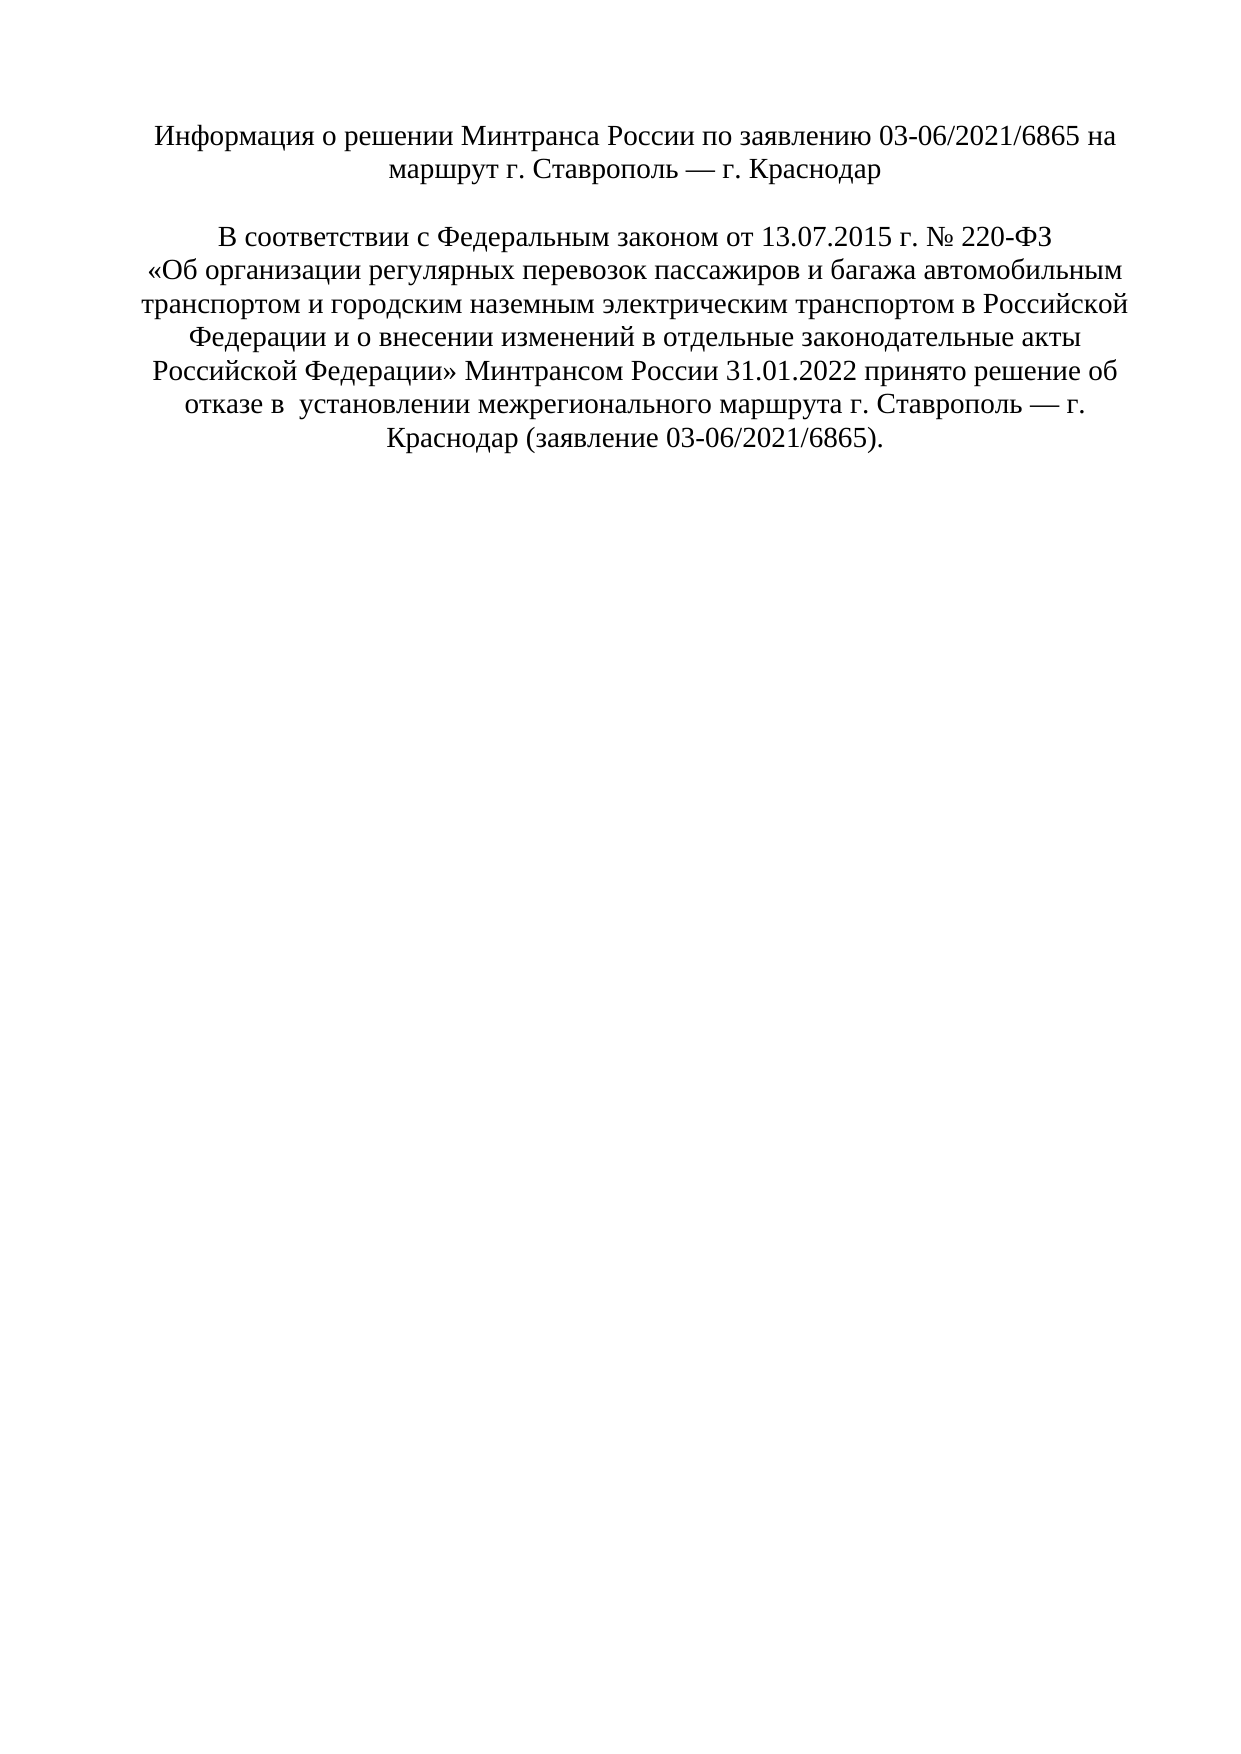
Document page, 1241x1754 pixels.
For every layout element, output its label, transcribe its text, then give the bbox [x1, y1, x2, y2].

text В соответствии с Федеральным законом от 13.07.2015 г. № 220-ФЗ «Об организации регулярных перевозок пассажиров и багажа автомобильным транспортом и городским наземным электрическим транспортом в Российской Федерации и о внесении изменений в отдельные законодательные акты Российской Федерации» Минтрансом России 31.01.2022 принято решение об отказе в установлении межрегионального маршрута г. Ставрополь — г. Краснодар (заявление 03-06/2021/6865). [118, 219, 1152, 453]
text Информация о решении Минтранса России по заявлению 03-06/2021/6865 на маршрут г. Ставрополь — г. Краснодар [118, 118, 1152, 185]
